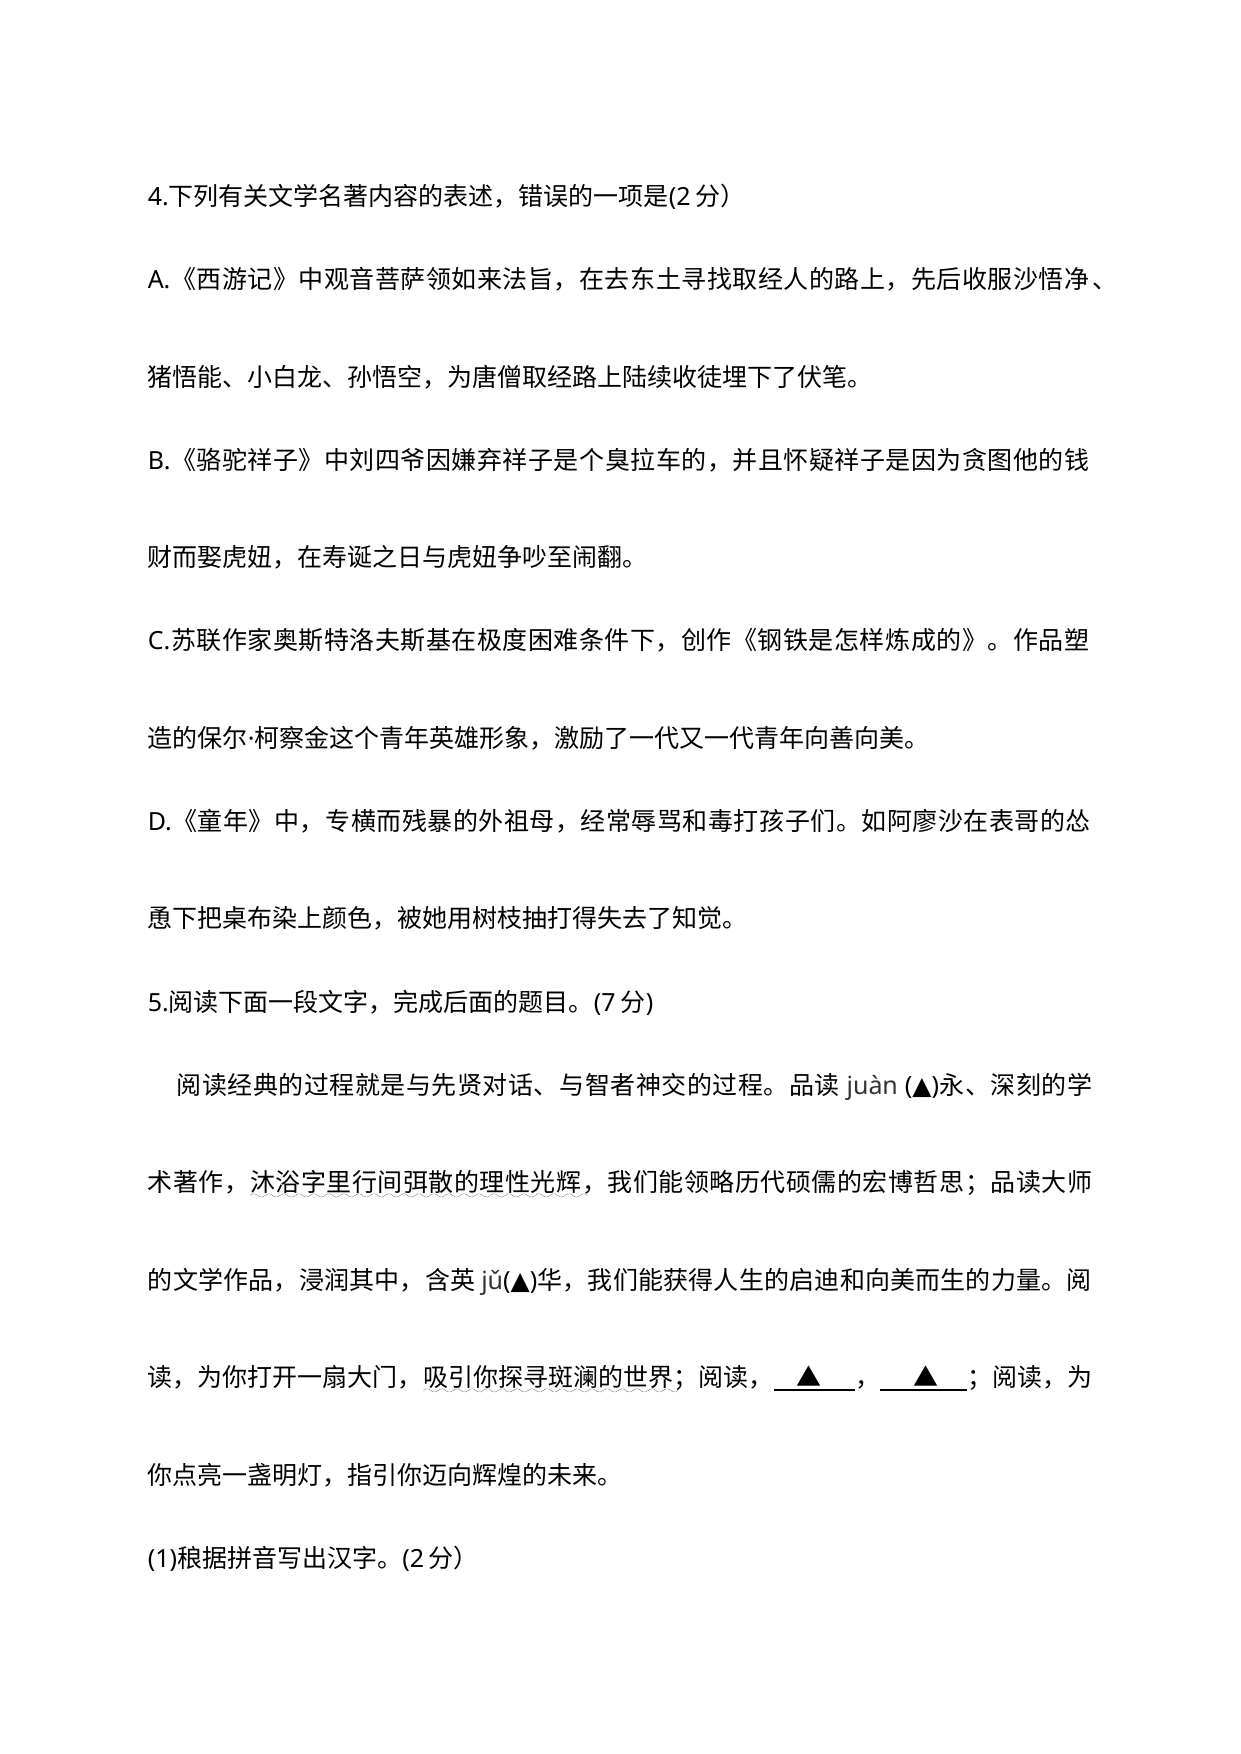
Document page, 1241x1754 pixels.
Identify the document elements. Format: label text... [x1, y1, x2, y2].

text D.《童年》中，专横而残暴的外祖母，经常辱骂和毒打孩子们。如阿廖沙在表哥的怂恿下把桌布染上颜色，被她用树枝抽打得失去了知觉。 [148, 787, 1092, 949]
text C.苏联作家奥斯特洛夫斯基在极度困难条件下，创作《钢铁是怎样炼成的》。作品塑造的保尔·柯察金这个青年英雄形象，激励了一代又一代青年向善向美。 [148, 606, 1092, 769]
text 5.阅读下面一段文字，完成后面的题目。(7分) [148, 968, 1092, 1033]
text A.《西游记》中观音菩萨领如来法旨，在去东土寻找取经人的路上，先后收服沙悟净、猪悟能、小白龙、孙悟空，为唐僧取经路上陆续收徒埋下了伏笔。 [148, 245, 1092, 408]
text 阅读经典的过程就是与先贤对话、与智者神交的过程。品读juàn (▲)永、深刻的学术著作，沐浴字里行间弭散的理性光辉，我们能领略历代硕儒的宏博哲思；品读大师的文学作品，浸润其中，含英jǔ(▲)华，我们能获得人生的启迪和向美而生的力量。阅读，为你打开一扇大门，吸引你探寻斑澜的世界；阅读， ▲ ， ▲ ；阅读，为你点亮一盏明灯，指引你迈向辉煌的未来。 [148, 1051, 1092, 1506]
text (1)稂据拼音写出汉字。(2分） [148, 1524, 1092, 1589]
text B.《骆驼祥子》中刘四爷因嫌弃祥子是个臭拉车的，并且怀疑祥子是因为贪图他的钱财而娶虎妞，在寿诞之日与虎妞争吵至闹翻。 [148, 426, 1092, 588]
text 4.下列有关文学名著内容的表述，错误的一项是(2分） [148, 162, 1092, 227]
